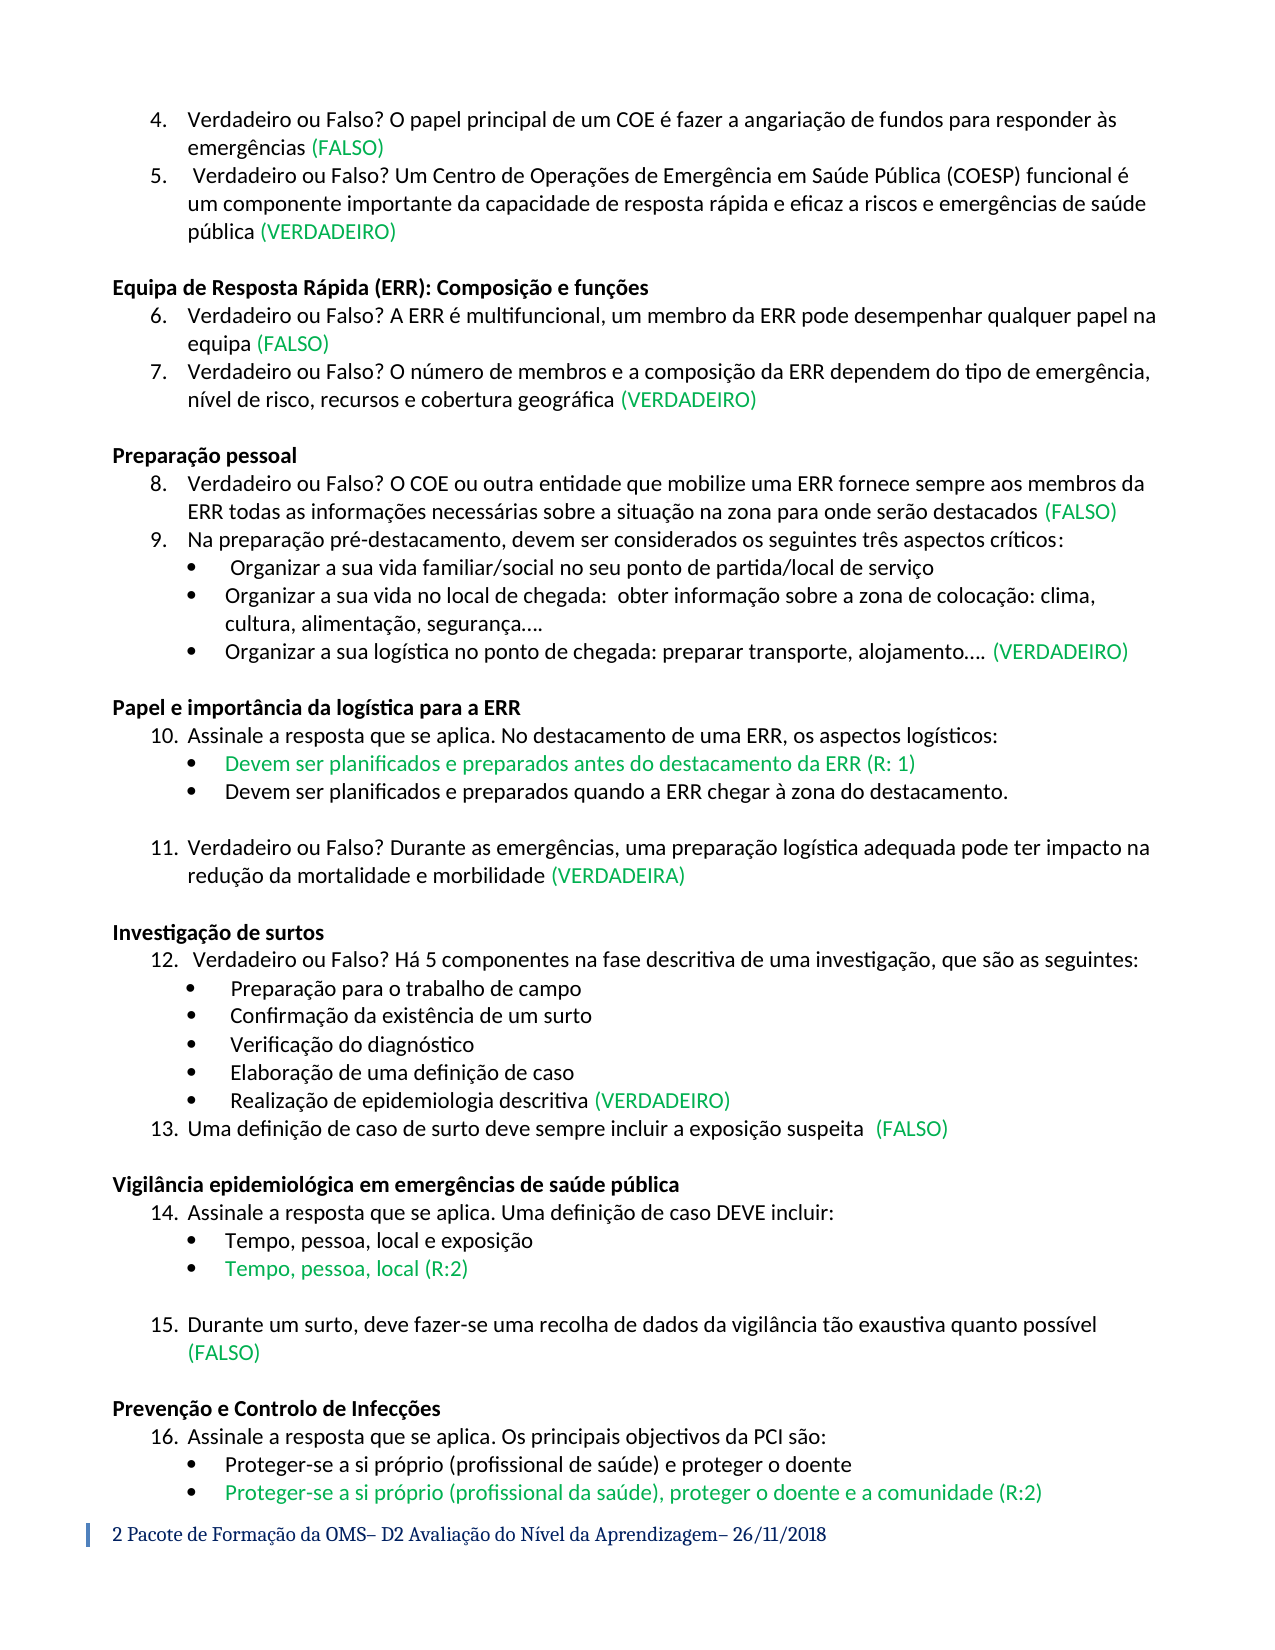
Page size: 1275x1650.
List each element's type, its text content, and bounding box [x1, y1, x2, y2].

list Organizar a sua vida no local de chegada: obter informação sobre a zona de colocação: clima, cultura, alimentação, segurança…. [187, 581, 1162, 637]
list Proteger-se a si próprio (profissional da saúde), proteger o doente e a comunidade (R:2) [187, 1478, 1162, 1506]
list Durante um surto, deve fazer-se uma recolha de dados da vigilância tão exaustiva quanto possível (FALSO) [150, 1310, 1162, 1366]
list Assinale a resposta que se aplica. Os principais objectivos da PCI são: [150, 1422, 1162, 1450]
list Verdadeiro ou Falso? O COE ou outra entidade que mobilize uma ERR fornece sempre aos membros da ERR todas as informações necessárias sobre a situação na zona para onde serão destacados (FALSO) [150, 469, 1162, 525]
list Na preparação pré-destacamento, devem ser considerados os seguintes três aspectos críticos: [150, 525, 1162, 553]
list Devem ser planificados e preparados quando a ERR chegar à zona do destacamento. [187, 777, 1162, 806]
text Papel e importância da logística para a ERR [112, 693, 1162, 721]
text Equipa de Resposta Rápida (ERR): Composição e funções [112, 273, 1162, 301]
list Organizar a sua vida familiar/social no seu ponto de partida/local de serviço [187, 553, 1162, 581]
text Prevenção e Controlo de Infecções [112, 1394, 1162, 1422]
list Uma definição de caso de surto deve sempre incluir a exposição suspeita (FALSO) [150, 1114, 1162, 1142]
list Verdadeiro ou Falso? O número de membros e a composição da ERR dependem do tipo de emergência, nível de risco, recursos e cobertura geográfica (VERDADEIRO) [150, 357, 1162, 413]
list Verdadeiro ou Falso? Um Centro de Operações de Emergência em Saúde Pública (COESP) funcional é um componente importante da capacidade de resposta rápida e eficaz a riscos e emergências de saúde pública (VERDADEIRO) [150, 161, 1162, 245]
list Tempo, pessoa, local (R:2) [187, 1254, 1162, 1282]
list Assinale a resposta que se aplica. No destacamento de uma ERR, os aspectos logísticos: [150, 721, 1162, 749]
text Preparação pessoal [112, 441, 1162, 469]
list Verdadeiro ou Falso? Durante as emergências, uma preparação logística adequada pode ter impacto na redução da mortalidade e morbilidade (VERDADEIRA) [150, 833, 1162, 889]
list Assinale a resposta que se aplica. Uma definição de caso DEVE incluir: [150, 1198, 1162, 1226]
list Devem ser planificados e preparados antes do destacamento da ERR (R: 1) [187, 749, 1162, 777]
list Confirmação da existência de um surto [187, 1002, 1162, 1030]
list Verificação do diagnóstico [187, 1030, 1162, 1058]
list Tempo, pessoa, local e exposição [187, 1226, 1162, 1254]
list Verdadeiro ou Falso? O papel principal de um COE é fazer a angariação de fundos para responder às emergências (FALSO) [150, 105, 1162, 161]
text Investigação de surtos [112, 918, 1162, 946]
list Verdadeiro ou Falso? A ERR é multifuncional, um membro da ERR pode desempenhar qualquer papel na equipa (FALSO) [150, 301, 1162, 357]
list Elaboração de uma definição de caso [187, 1058, 1162, 1086]
list Preparação para o trabalho de campo [186, 974, 1162, 1002]
list Verdadeiro ou Falso? Há 5 componentes na fase descritiva de uma investigação, que são as seguintes: [150, 946, 1162, 974]
list Organizar a sua logística no ponto de chegada: preparar transporte, alojamento…. (VERDADEIRO) [187, 637, 1162, 665]
text Vigilância epidemiológica em emergências de saúde pública [112, 1170, 1162, 1198]
list Realização de epidemiologia descritiva (VERDADEIRO) [187, 1086, 1162, 1114]
list Proteger-se a si próprio (profissional de saúde) e proteger o doente [187, 1450, 1162, 1478]
